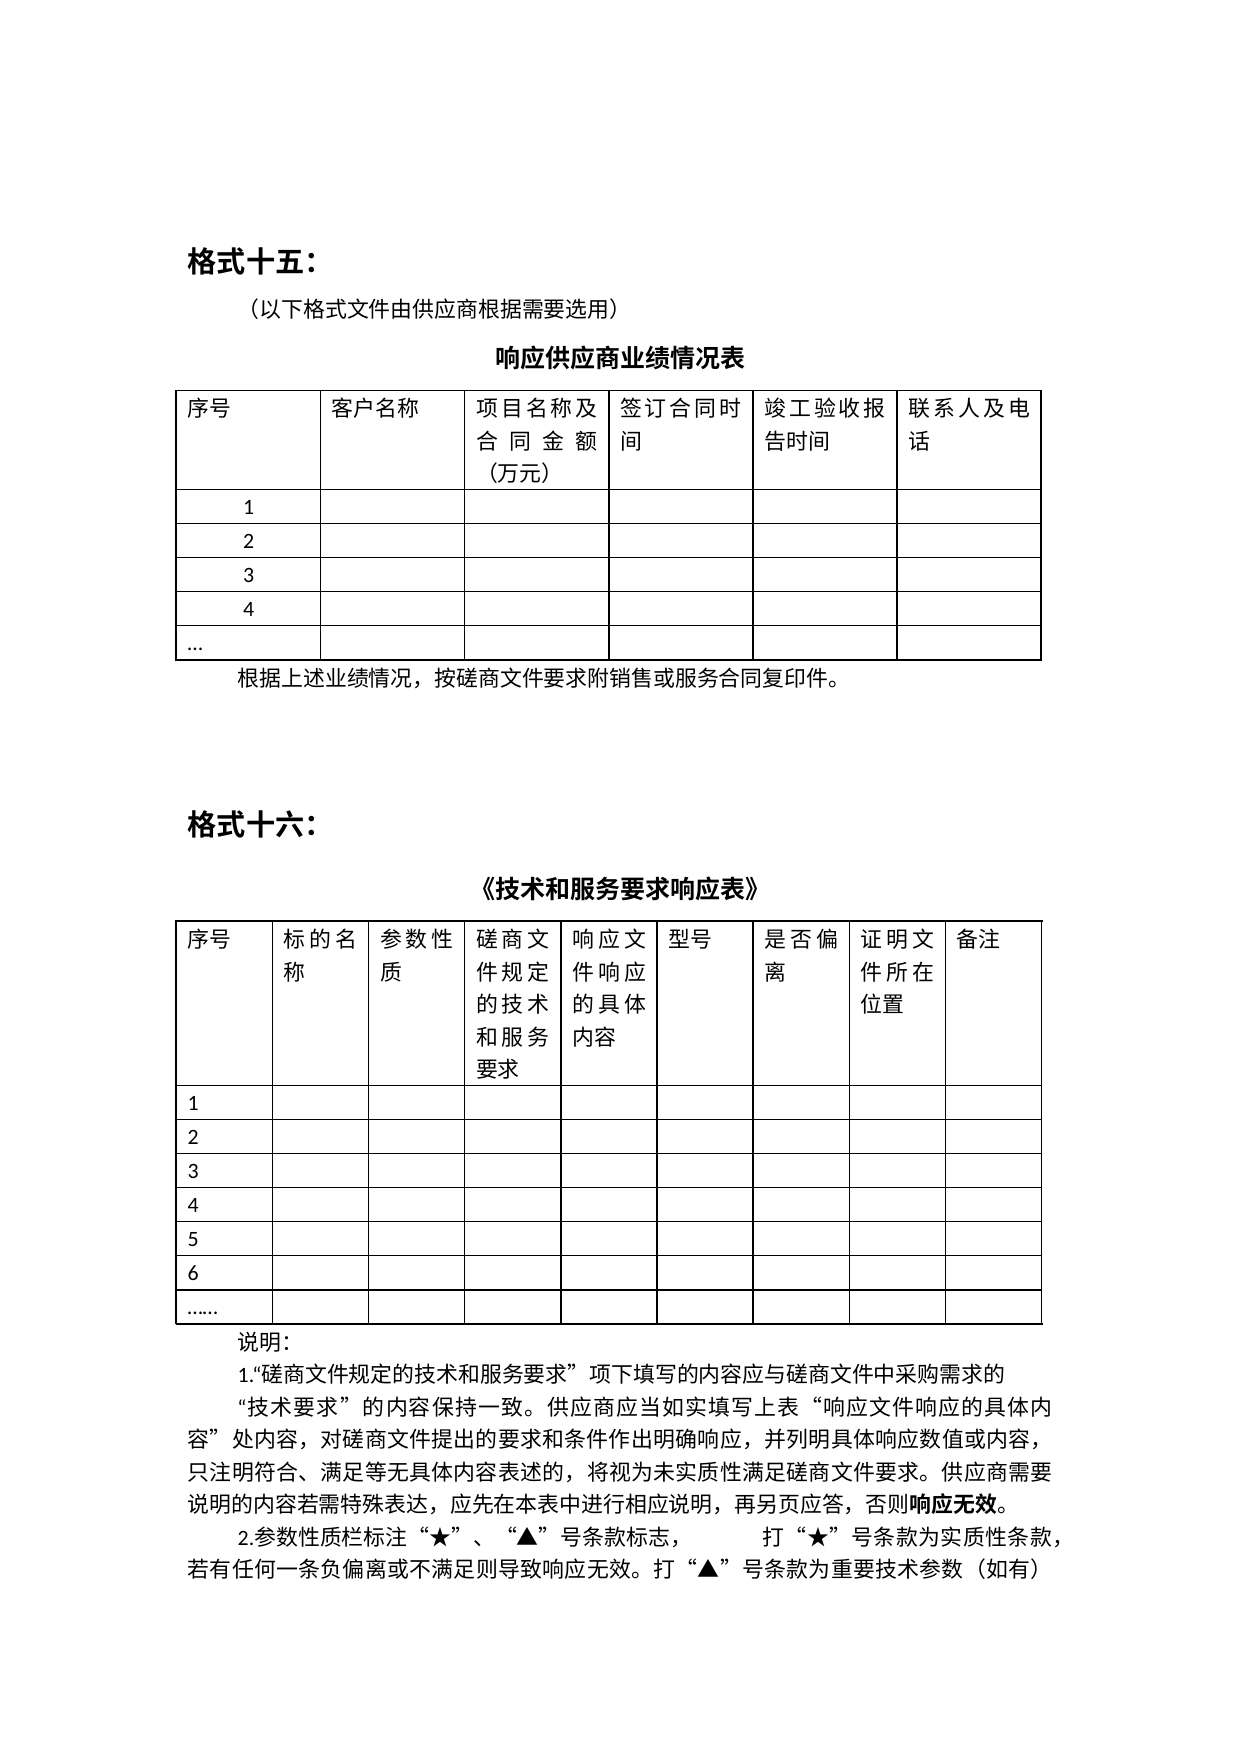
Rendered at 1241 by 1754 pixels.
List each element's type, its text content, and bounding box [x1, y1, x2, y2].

table_cell [465, 1291, 560, 1323]
table_cell [273, 1256, 368, 1289]
table_header 证明文件所在位置 [850, 922, 945, 1084]
table_cell [369, 1154, 464, 1187]
text 《技术和服务要求响应表》 [187, 855, 1053, 920]
table_cell [610, 626, 752, 659]
table_cell [465, 592, 608, 625]
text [187, 1519, 1053, 1584]
table_cell [946, 1222, 1041, 1255]
table_cell [321, 626, 464, 659]
table_cell …… [177, 1291, 272, 1323]
text 格式十五： [187, 227, 1053, 292]
table_header 竣工验收报告时间 [754, 391, 896, 488]
table_cell [658, 1086, 752, 1118]
text （以下格式文件由供应商根据需要选用） [187, 292, 1053, 324]
table_cell [465, 1120, 560, 1153]
table_cell [850, 1291, 945, 1323]
table_header 客户名称 [321, 391, 464, 488]
table_cell [562, 1222, 656, 1255]
table_cell [754, 524, 896, 557]
table_cell 2 [177, 1120, 272, 1153]
table_cell 2 [177, 524, 320, 557]
table_cell [273, 1154, 368, 1187]
table_header 联系人及电话 [898, 391, 1040, 488]
table_cell [562, 1188, 656, 1221]
table_cell [850, 1086, 945, 1118]
table_cell [754, 626, 896, 659]
table_cell [465, 1154, 560, 1187]
table_cell [658, 1154, 752, 1187]
table_cell [658, 1222, 752, 1255]
table_cell 1 [177, 490, 320, 523]
table_cell [610, 592, 752, 625]
table_cell [754, 592, 896, 625]
table_cell [898, 490, 1040, 523]
table_cell [754, 490, 896, 523]
table_cell [754, 1086, 849, 1118]
table_cell [465, 1222, 560, 1255]
table_cell [898, 558, 1040, 591]
table_cell [562, 1154, 656, 1187]
table_cell [321, 592, 464, 625]
table_cell 6 [177, 1256, 272, 1289]
table_cell [946, 1291, 1041, 1323]
table_header 参数性质 [369, 922, 464, 1084]
text 响应供应商业绩情况表 [187, 324, 1053, 389]
table_cell [465, 1256, 560, 1289]
text 1.“磋商文件规定的技术和服务要求”项下填写的内容应与磋商文件中采购需求的 “技术要求”的内容保持一致。供应商应当如实填写上表“响应文件响应的具体内容”处内容，对磋商文件提出的要求和条件作出明确响应，并列明具体响应数值或内容，只注明符合、满足等无具体内容表述的，将视为未实质性满足磋商文件要求。供应商需要说明的内容若需特殊表达，应先在本表中进行相应说明，再另页应答，否则响应无效。 [187, 1357, 1053, 1519]
table_cell [321, 524, 464, 557]
table_cell [369, 1086, 464, 1118]
table_cell [369, 1188, 464, 1221]
table_cell 1 [177, 1086, 272, 1118]
table_cell [273, 1291, 368, 1323]
table_cell [754, 1291, 849, 1323]
table_header 型号 [658, 922, 752, 1084]
table_cell [850, 1154, 945, 1187]
table_cell [465, 490, 608, 523]
text 格式十六： [187, 790, 1053, 855]
table_cell 5 [177, 1222, 272, 1255]
table_header 标的名称 [273, 922, 368, 1084]
table_header 项目名称及合同金额（万元） [465, 391, 608, 488]
table_cell [273, 1222, 368, 1255]
table_cell [369, 1120, 464, 1153]
table_cell [610, 558, 752, 591]
table_cell [369, 1256, 464, 1289]
table_cell 4 [177, 1188, 272, 1221]
table_cell [465, 626, 608, 659]
table_cell [658, 1256, 752, 1289]
table_cell [465, 558, 608, 591]
table_cell … [177, 626, 320, 659]
table_header 备注 [946, 922, 1041, 1084]
table_cell [562, 1120, 656, 1153]
table_cell [850, 1256, 945, 1289]
table_cell [850, 1188, 945, 1221]
table_cell [273, 1086, 368, 1118]
table_header 签订合同时间 [610, 391, 752, 488]
table_cell [754, 1256, 849, 1289]
table_cell [465, 1188, 560, 1221]
table_cell [898, 592, 1040, 625]
table_cell [369, 1291, 464, 1323]
table_cell [946, 1256, 1041, 1289]
table_cell [369, 1222, 464, 1255]
table_header 响应文件响应的具体内容 [562, 922, 656, 1084]
table_cell [610, 490, 752, 523]
table_cell 3 [177, 1154, 272, 1187]
table_cell [754, 558, 896, 591]
table_cell [610, 524, 752, 557]
table_cell [850, 1222, 945, 1255]
table_cell [898, 524, 1040, 557]
table_cell [658, 1120, 752, 1153]
table_cell [898, 626, 1040, 659]
table_cell 4 [177, 592, 320, 625]
table_cell 3 [177, 558, 320, 591]
text 说明： [187, 1324, 1053, 1357]
table_cell [465, 1086, 560, 1118]
table_cell [946, 1086, 1041, 1118]
table_cell [754, 1222, 849, 1255]
table_header 磋商文件规定的技术和服务要求 [465, 922, 560, 1084]
table_cell [946, 1188, 1041, 1221]
table_cell [658, 1188, 752, 1221]
table_cell [754, 1120, 849, 1153]
table_cell [273, 1120, 368, 1153]
table_cell [562, 1086, 656, 1118]
table_cell [562, 1291, 656, 1323]
table_cell [562, 1256, 656, 1289]
table_cell [321, 558, 464, 591]
table_cell [754, 1154, 849, 1187]
table_cell [946, 1154, 1041, 1187]
table_header 序号 [177, 922, 272, 1084]
table_header 序号 [177, 391, 320, 488]
table_cell [321, 490, 464, 523]
table_cell [273, 1188, 368, 1221]
table_cell [946, 1120, 1041, 1153]
table_cell [658, 1291, 752, 1323]
table_cell [754, 1188, 849, 1221]
text 根据上述业绩情况，按磋商文件要求附销售或服务合同复印件。 [187, 660, 1053, 693]
table_header 是否偏离 [754, 922, 849, 1084]
table_cell [465, 524, 608, 557]
table_cell [850, 1120, 945, 1153]
